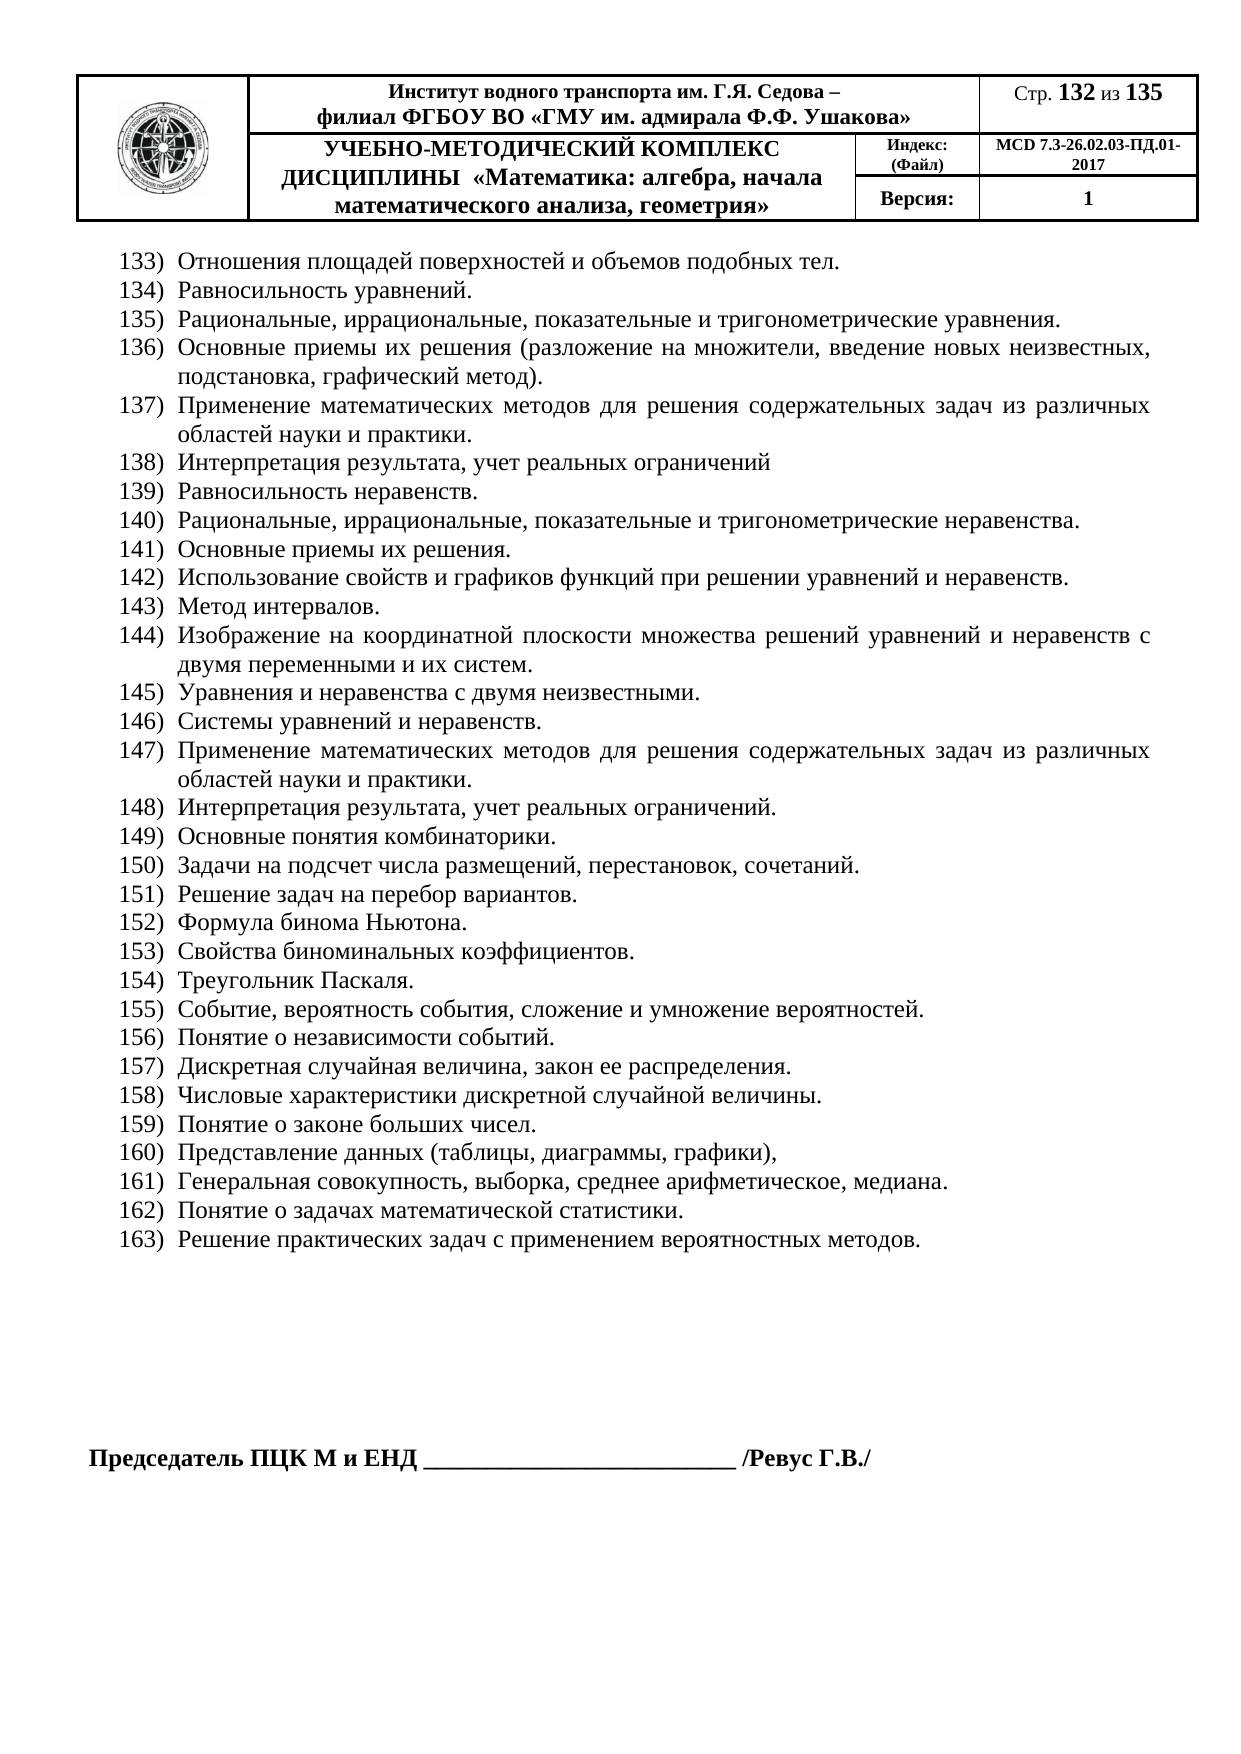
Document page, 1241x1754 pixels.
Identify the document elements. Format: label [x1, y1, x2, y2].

picture [117, 102, 209, 194]
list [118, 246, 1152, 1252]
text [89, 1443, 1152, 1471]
